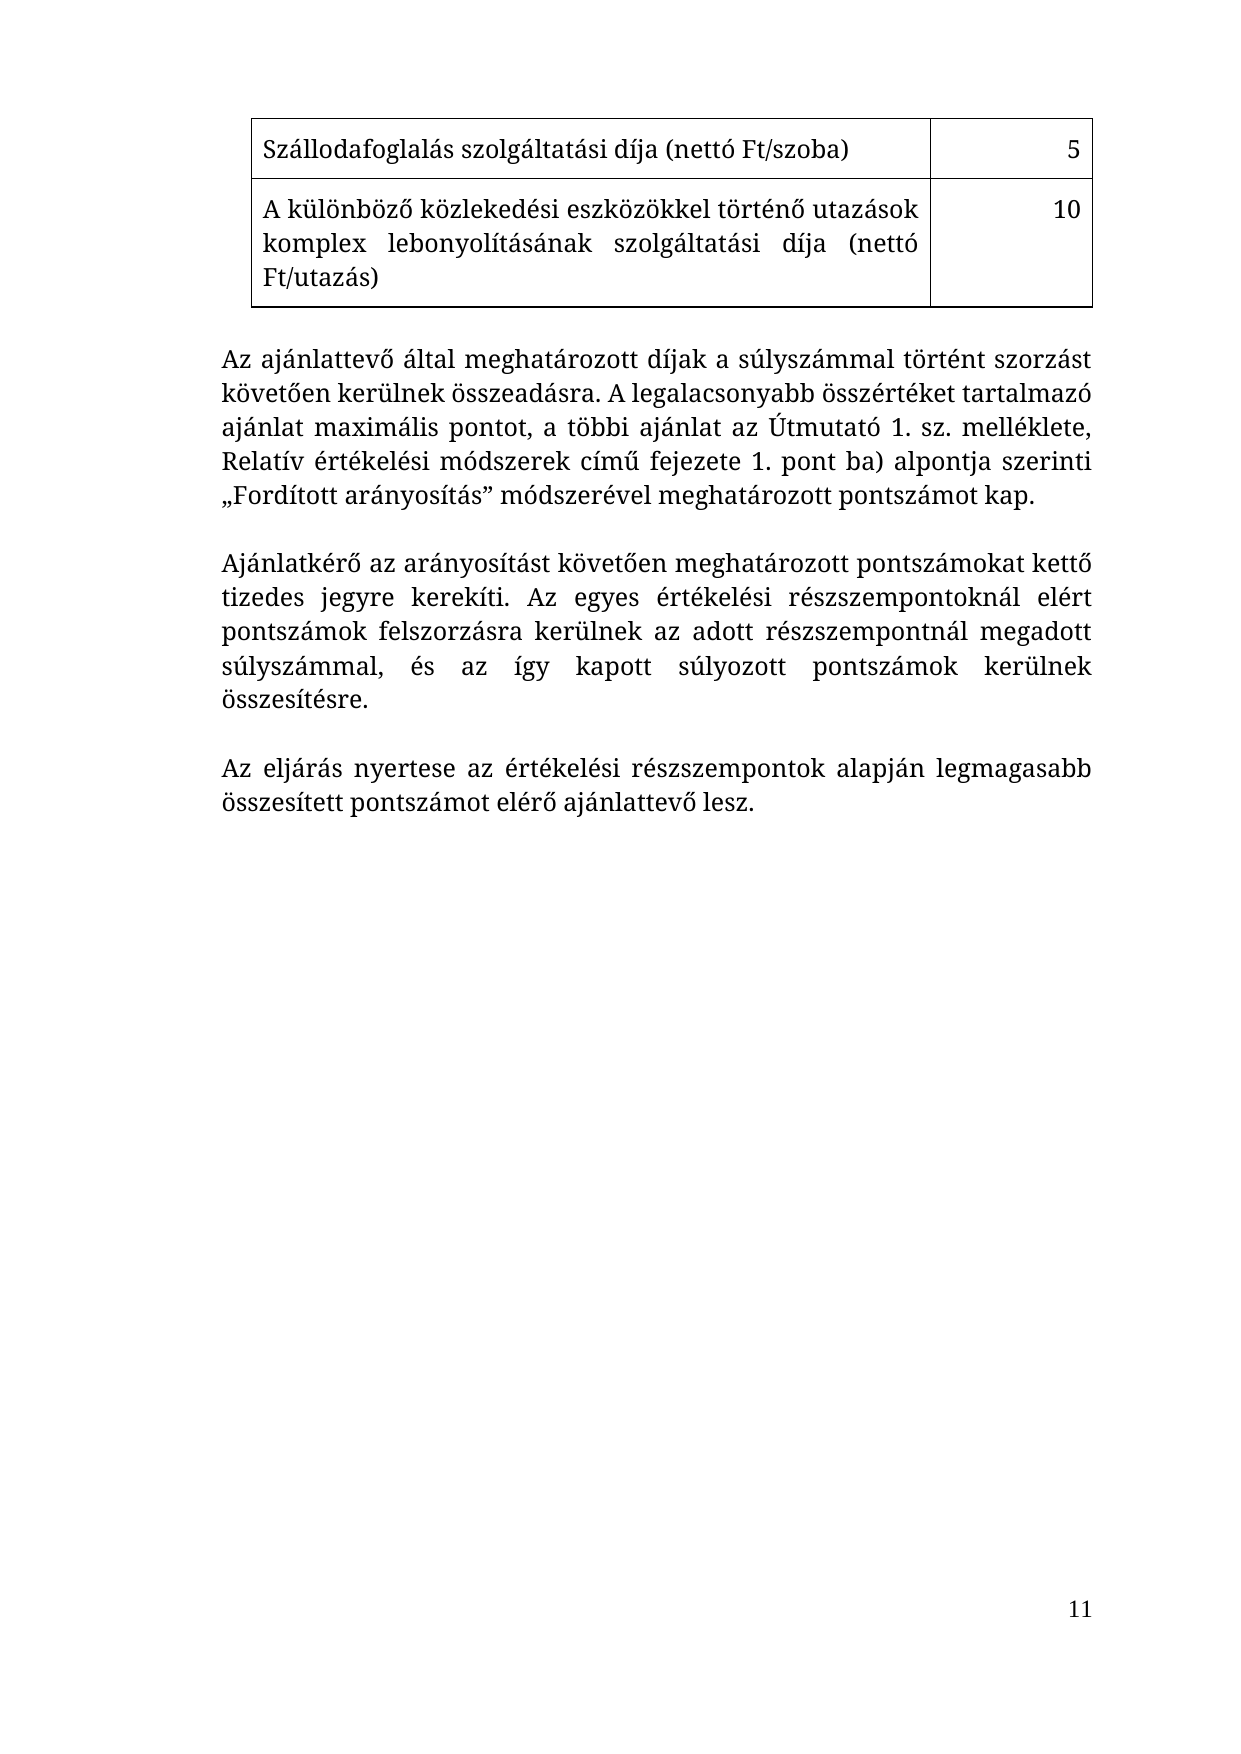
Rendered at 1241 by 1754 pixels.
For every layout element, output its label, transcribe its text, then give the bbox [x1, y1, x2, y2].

table_cell Szállodafoglalás szolgáltatási díja (nettó Ft/szoba) [252, 119, 930, 178]
table_cell 10 [931, 179, 1092, 306]
list Az ajánlattevő által meghatározott díjak a súlyszámmal történt szorzást követően kerülnek összeadásra. A legalacsonyabb összértéket tartalmazó ajánlat maximális pontot, a többi ajánlat az Útmutató 1. sz. melléklete, Relatív értékelési módszerek című fejezete 1. pont ba) alpontja szerinti „Fordított arányosítás” módszerével meghatározott pontszámot kap. [221, 342, 1093, 512]
table_cell A különböző közlekedési eszközökkel történő utazások komplex lebonyolításának szolgáltatási díja (nettó Ft/utazás) [252, 179, 930, 306]
list Az eljárás nyertese az értékelési részszempontok alapján legmagasabb összesített pontszámot elérő ajánlattevő lesz. [221, 750, 1093, 818]
table_cell 5 [931, 119, 1092, 178]
list Ajánlatkérő az arányosítást követően meghatározott pontszámokat kettő tizedes jegyre kerekíti. Az egyes értékelési részszempontoknál elért pontszámok felszorzásra kerülnek az adott részszempontnál megadott súlyszámmal, és az így kapott súlyozott pontszámok kerülnek összesítésre. [221, 546, 1093, 716]
